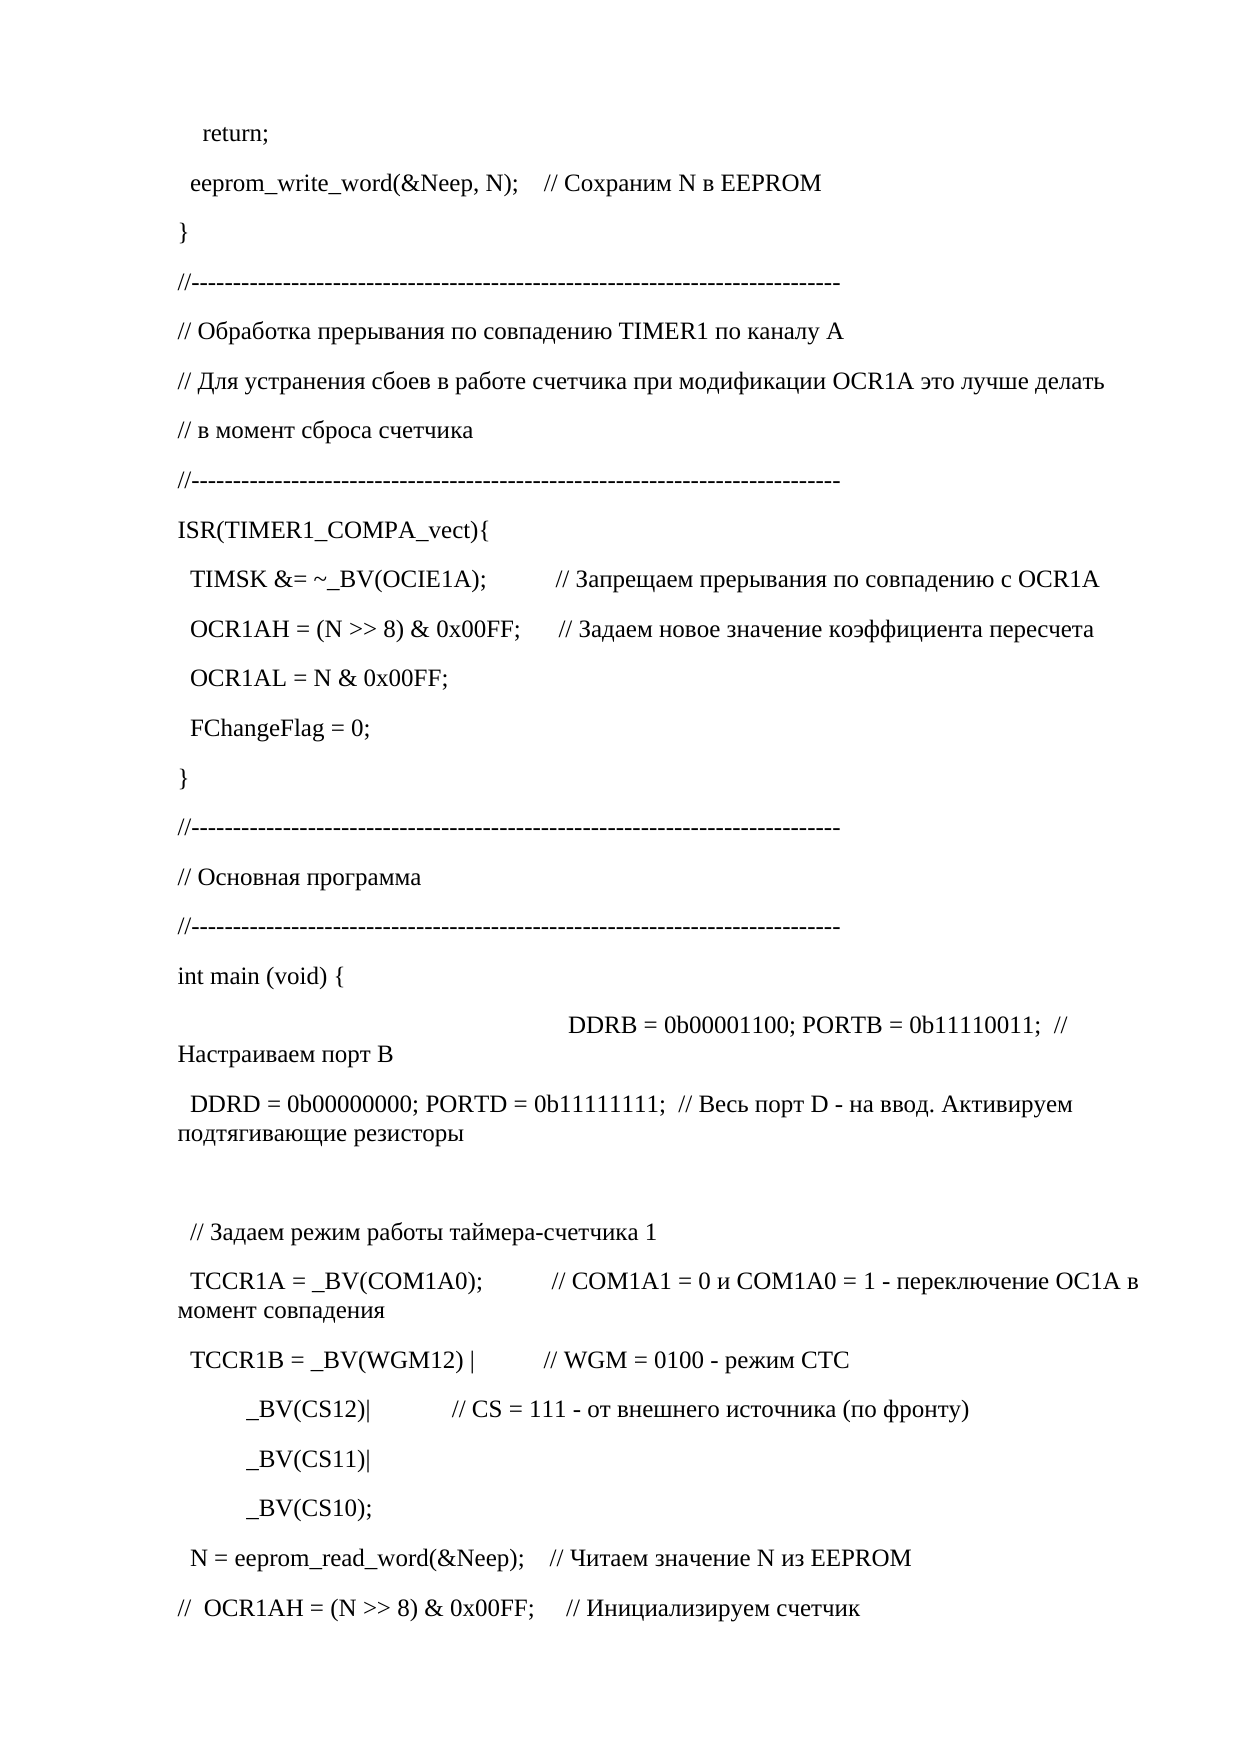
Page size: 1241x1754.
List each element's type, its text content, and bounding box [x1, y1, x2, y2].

text ISR(TIMER1_COMPA_vect){ [177, 515, 1152, 543]
text } [177, 217, 1152, 246]
text int main (void) { [177, 961, 1152, 990]
text // Основная программа [177, 862, 1152, 891]
text DDRD = 0b00000000; PORTD = 0b11111111; // Весь порт D - на ввод. Активируем подтягивающие резисторы [177, 1089, 1152, 1146]
text // Для устранения сбоев в работе счетчика при модификации OCR1A это лучше делать [177, 366, 1152, 395]
text TIMSK &= ~_BV(OCIE1A); // Запрещаем прерывания по совпадению с OCR1A [177, 564, 1152, 593]
text TCCR1B = _BV(WGM12) | // WGM = 0100 - режим CTC [177, 1345, 1152, 1373]
text // Обработка прерывания по совпадению TIMER1 по каналу A [177, 316, 1152, 345]
text //------------------------------------------------------------------------------ [177, 911, 1152, 940]
text _BV(CS12)| // CS = 111 - от внешнего источника (по фронту) [177, 1394, 1152, 1423]
text DDRB = 0b00001100; PORTB = 0b11110011; // Настраиваем порт B [177, 1011, 1152, 1068]
text // в момент сброса счетчика [177, 416, 1152, 444]
text return; [177, 118, 1152, 147]
text _BV(CS11)| [177, 1444, 1152, 1473]
text // Задаем режим работы таймера-счетчика 1 [177, 1217, 1152, 1246]
text FChangeFlag = 0; [177, 713, 1152, 742]
text //------------------------------------------------------------------------------ [177, 465, 1152, 494]
text } [177, 763, 1152, 791]
text eeprom_write_word(&Neep, N); // Сохраним N в EEPROM [177, 168, 1152, 196]
text OCR1AL = N & 0x00FF; [177, 663, 1152, 692]
text _BV(CS10); [177, 1493, 1152, 1522]
text TCCR1A = _BV(COM1A0); // COM1A1 = 0 и COM1A0 = 1 - переключение OC1A в момент совпадения [177, 1266, 1152, 1324]
text N = eeprom_read_word(&Neep); // Читаем значение N из EEPROM [177, 1543, 1152, 1572]
text //------------------------------------------------------------------------------ [177, 267, 1152, 296]
text //------------------------------------------------------------------------------ [177, 812, 1152, 841]
text // OCR1AH = (N >> 8) & 0x00FF; // Инициализируем счетчик [177, 1593, 1152, 1621]
text OCR1AH = (N >> 8) & 0x00FF; // Задаем новое значение коэффициента пересчета [177, 614, 1152, 643]
